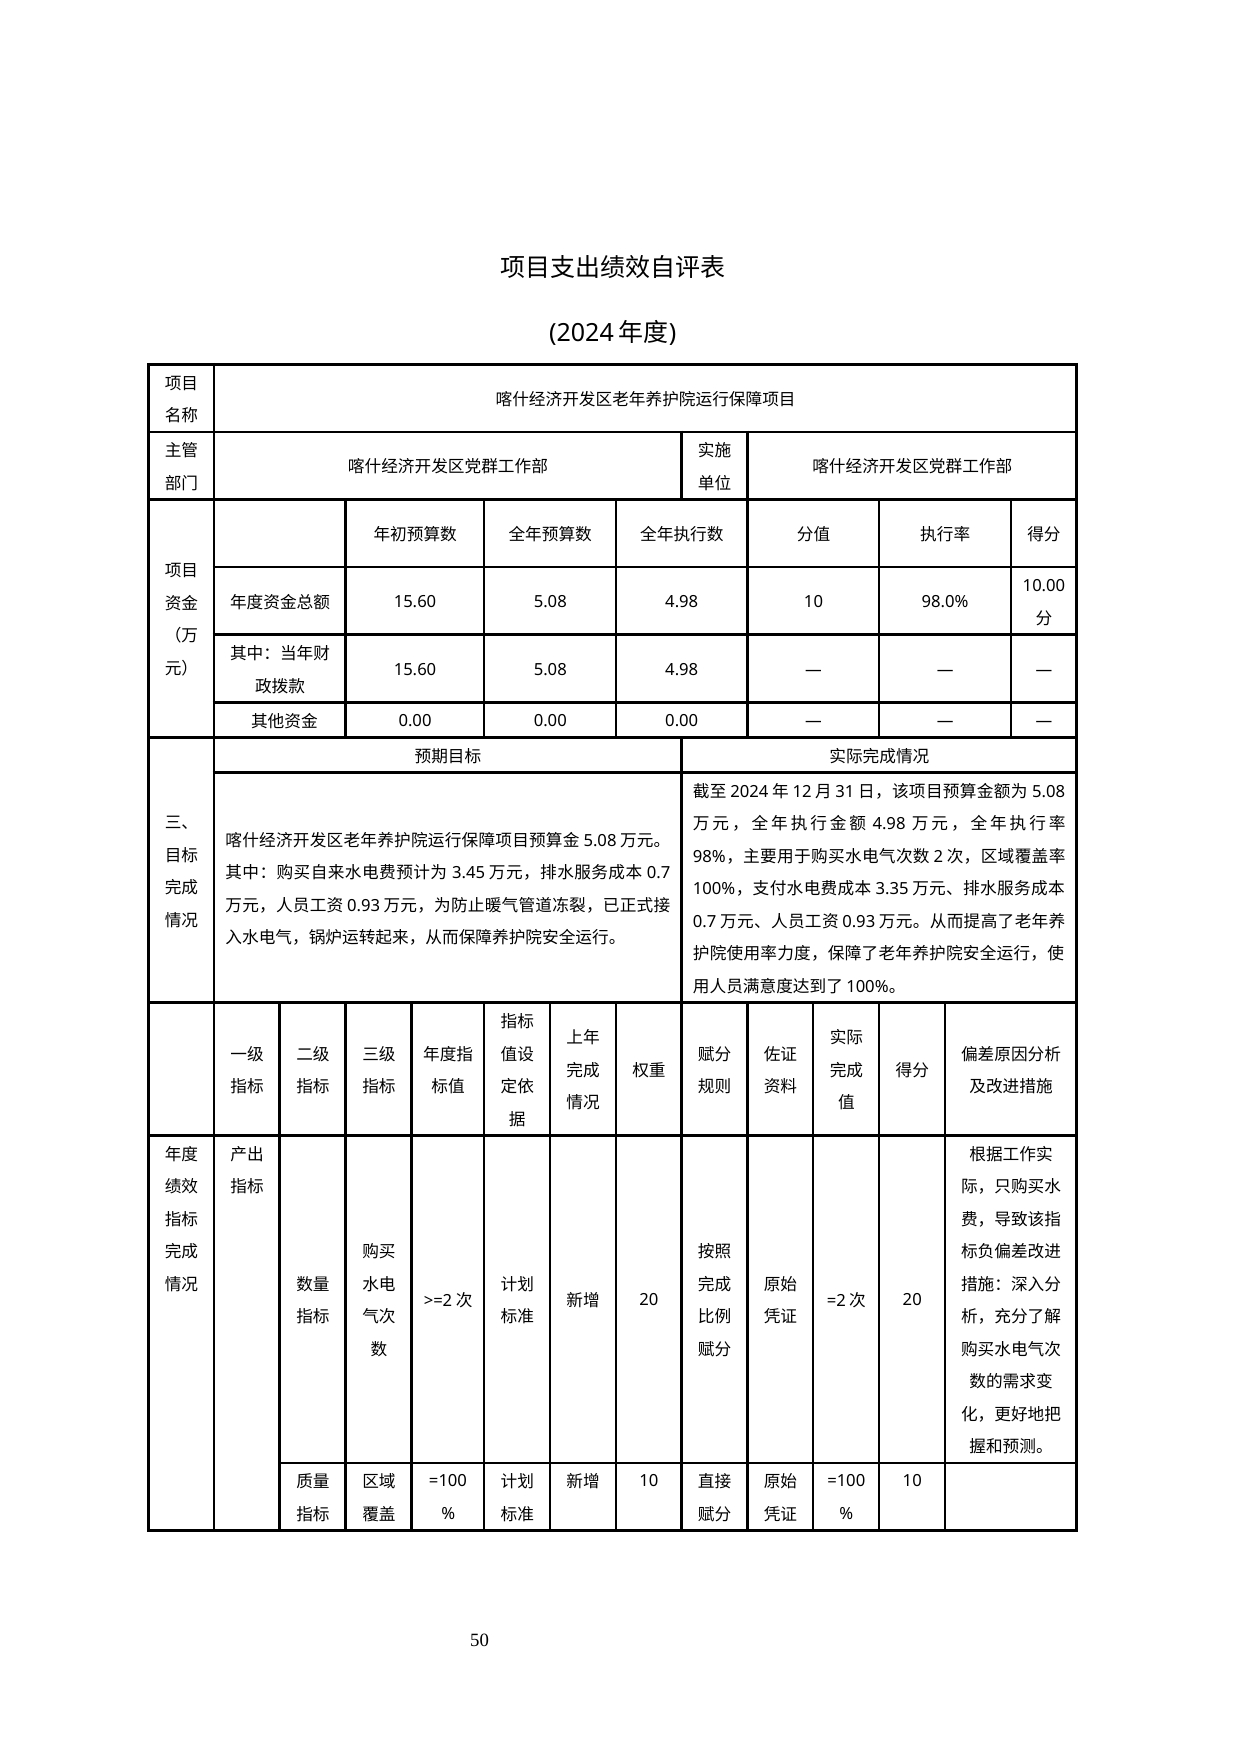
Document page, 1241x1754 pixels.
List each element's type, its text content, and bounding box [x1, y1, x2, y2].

table_cell 10.00分 [1012, 568, 1075, 633]
table_cell 新增 [551, 1137, 615, 1461]
table_cell 预期目标 [215, 739, 680, 771]
table_cell — [880, 704, 1010, 736]
table_cell — [1012, 636, 1075, 701]
table_cell 其他资金 [215, 704, 344, 736]
table_cell 权重 [617, 1004, 680, 1134]
table_cell 全年预算数 [485, 501, 615, 566]
table_cell 15.60 [347, 636, 483, 701]
table_cell 上年完成情况 [551, 1004, 615, 1134]
table_cell 指标值设定依据 [485, 1004, 549, 1134]
table_cell 年度资金总额 [215, 568, 344, 633]
table_cell (2024年度) [148, 298, 1077, 363]
table_cell 质量指标 [281, 1464, 344, 1529]
table_cell 原始凭证 [749, 1464, 812, 1529]
table_cell 全年执行数 [617, 501, 746, 566]
table_cell 主管部门 [150, 433, 213, 498]
table_cell [150, 1004, 213, 1134]
table_cell 喀什经济开发区老年养护院运行保障项目预算金5.08万元。其中：购买自来水电费预计为3.45万元，排水服务成本0.7万元，人员工资0.93万元，为防止暖气管道冻裂，已正式接入水电气，锅炉运转起来，从而保障养护院安全运行。 [215, 774, 680, 1001]
table_cell =100% [814, 1464, 878, 1529]
table_cell 购买水电气次数 [347, 1137, 410, 1461]
table_cell — [1012, 704, 1075, 736]
table_cell — [749, 704, 878, 736]
table_cell 喀什经济开发区老年养护院运行保障项目 [215, 366, 1075, 431]
table_cell 20 [880, 1137, 944, 1461]
table_cell 新增 [551, 1464, 615, 1529]
table_cell 赋分规则 [683, 1004, 746, 1134]
table_cell 98.0% [880, 568, 1010, 633]
table_cell 佐证资料 [749, 1004, 812, 1134]
table_cell — [880, 636, 1010, 701]
table_cell — [749, 636, 878, 701]
table_cell 二级指标 [281, 1004, 344, 1134]
table_cell 10 [880, 1464, 944, 1529]
table_cell 计划标准 [485, 1464, 549, 1529]
table_header 项目支出绩效自评表 [148, 233, 1077, 298]
table_cell 得分 [1012, 501, 1075, 566]
table_cell 年度绩效指标完成情况 [150, 1137, 213, 1529]
table_cell 计划标准 [485, 1137, 549, 1461]
table_cell 0.00 [347, 704, 483, 736]
table_cell 0.00 [485, 704, 615, 736]
table_cell [215, 501, 344, 566]
table_cell 其中：当年财政拨款 [215, 636, 344, 701]
table_cell 偏差原因分析及改进措施 [946, 1004, 1075, 1134]
table_cell 10 [749, 568, 878, 633]
table_cell 一级指标 [215, 1004, 278, 1134]
table_cell 项目名称 [150, 366, 213, 431]
table_cell 实际完成情况 [683, 739, 1075, 771]
table_cell 直接赋分 [683, 1464, 746, 1529]
table_cell 产出指标 [215, 1137, 278, 1529]
table_cell 4.98 [617, 568, 746, 633]
table_cell >=2次 [413, 1137, 483, 1461]
table_cell 得分 [880, 1004, 944, 1134]
table_cell [946, 1464, 1075, 1529]
table_cell 原始凭证 [749, 1137, 812, 1461]
table_cell 4.98 [617, 636, 746, 701]
table_cell 10 [617, 1464, 680, 1529]
table_cell 截至2024年12月31日，该项目预算金额为5.08万元，全年执行金额4.98万元，全年执行率98%，主要用于购买水电气次数2次，区域覆盖率100%，支付水电费成本3.35万元、排水服务成本0.7万元、人员工资0.93万元。从而提高了老年养护院使用率力度，保障了老年养护院安全运行，使用人员满意度达到了100%。 [683, 774, 1075, 1001]
table_cell 三级指标 [347, 1004, 410, 1134]
table_cell =100% [413, 1464, 483, 1529]
table_cell 5.08 [485, 636, 615, 701]
table_cell 执行率 [880, 501, 1010, 566]
table_cell 按照完成比例赋分 [683, 1137, 746, 1461]
table_cell =2次 [814, 1137, 878, 1461]
table_cell 分值 [749, 501, 878, 566]
table_cell 年度指标值 [413, 1004, 483, 1134]
table_cell 20 [617, 1137, 680, 1461]
table_cell 喀什经济开发区党群工作部 [749, 433, 1075, 498]
table_cell 根据工作实际，只购买水费，导致该指标负偏差改进措施：深入分析，充分了解购买水电气次数的需求变化，更好地把握和预测。 [946, 1137, 1075, 1461]
table_cell 0.00 [617, 704, 746, 736]
table_cell 实际完成值 [814, 1004, 878, 1134]
table_cell 年初预算数 [347, 501, 483, 566]
table_cell 15.60 [347, 568, 483, 633]
table_cell 5.08 [485, 568, 615, 633]
table_cell 三、目标完成情况 [150, 739, 213, 1001]
table_cell 区域覆盖率 [347, 1464, 410, 1529]
table_cell 项目资金 （万元） [150, 501, 213, 736]
table_cell 实施单位 [683, 433, 746, 498]
table_cell 喀什经济开发区党群工作部 [215, 433, 680, 498]
table_cell 数量指标 [281, 1137, 344, 1461]
